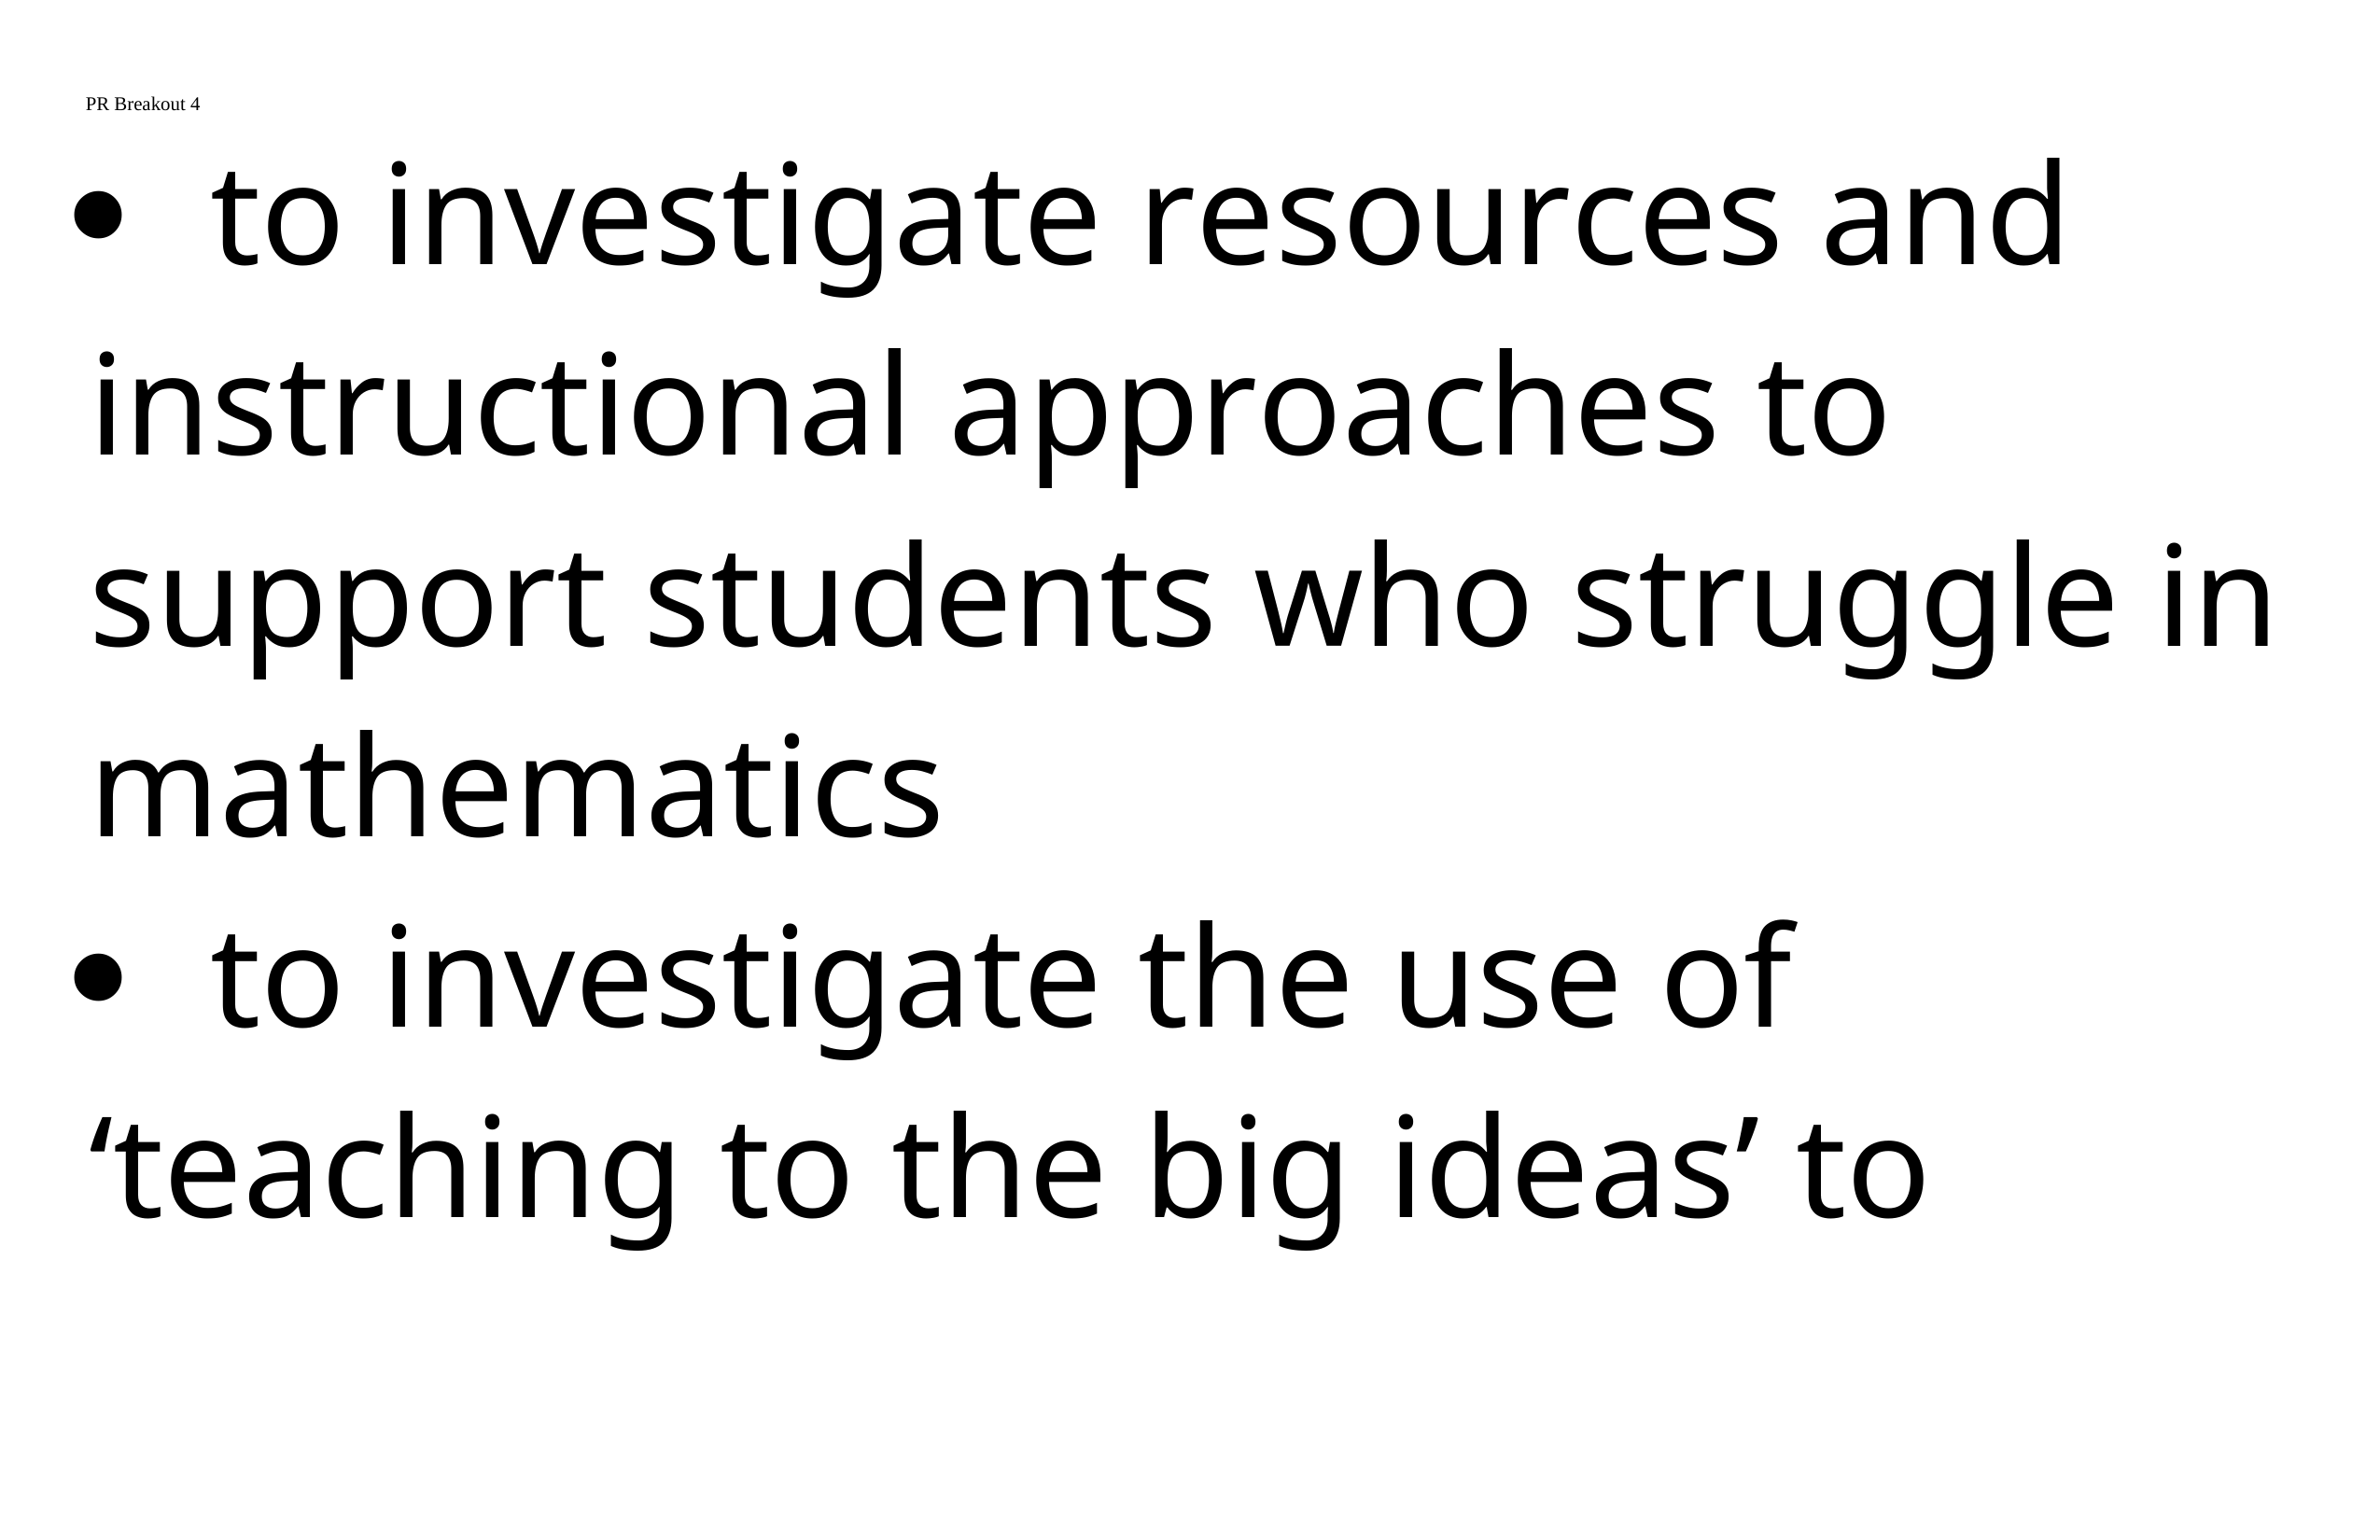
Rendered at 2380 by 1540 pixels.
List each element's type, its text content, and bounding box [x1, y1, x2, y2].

list PR Breakout 4 [86, 92, 2310, 115]
list to investigate resources and instructional approaches to support students who struggle in mathematics [75, 115, 2310, 877]
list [75, 877, 2310, 1259]
